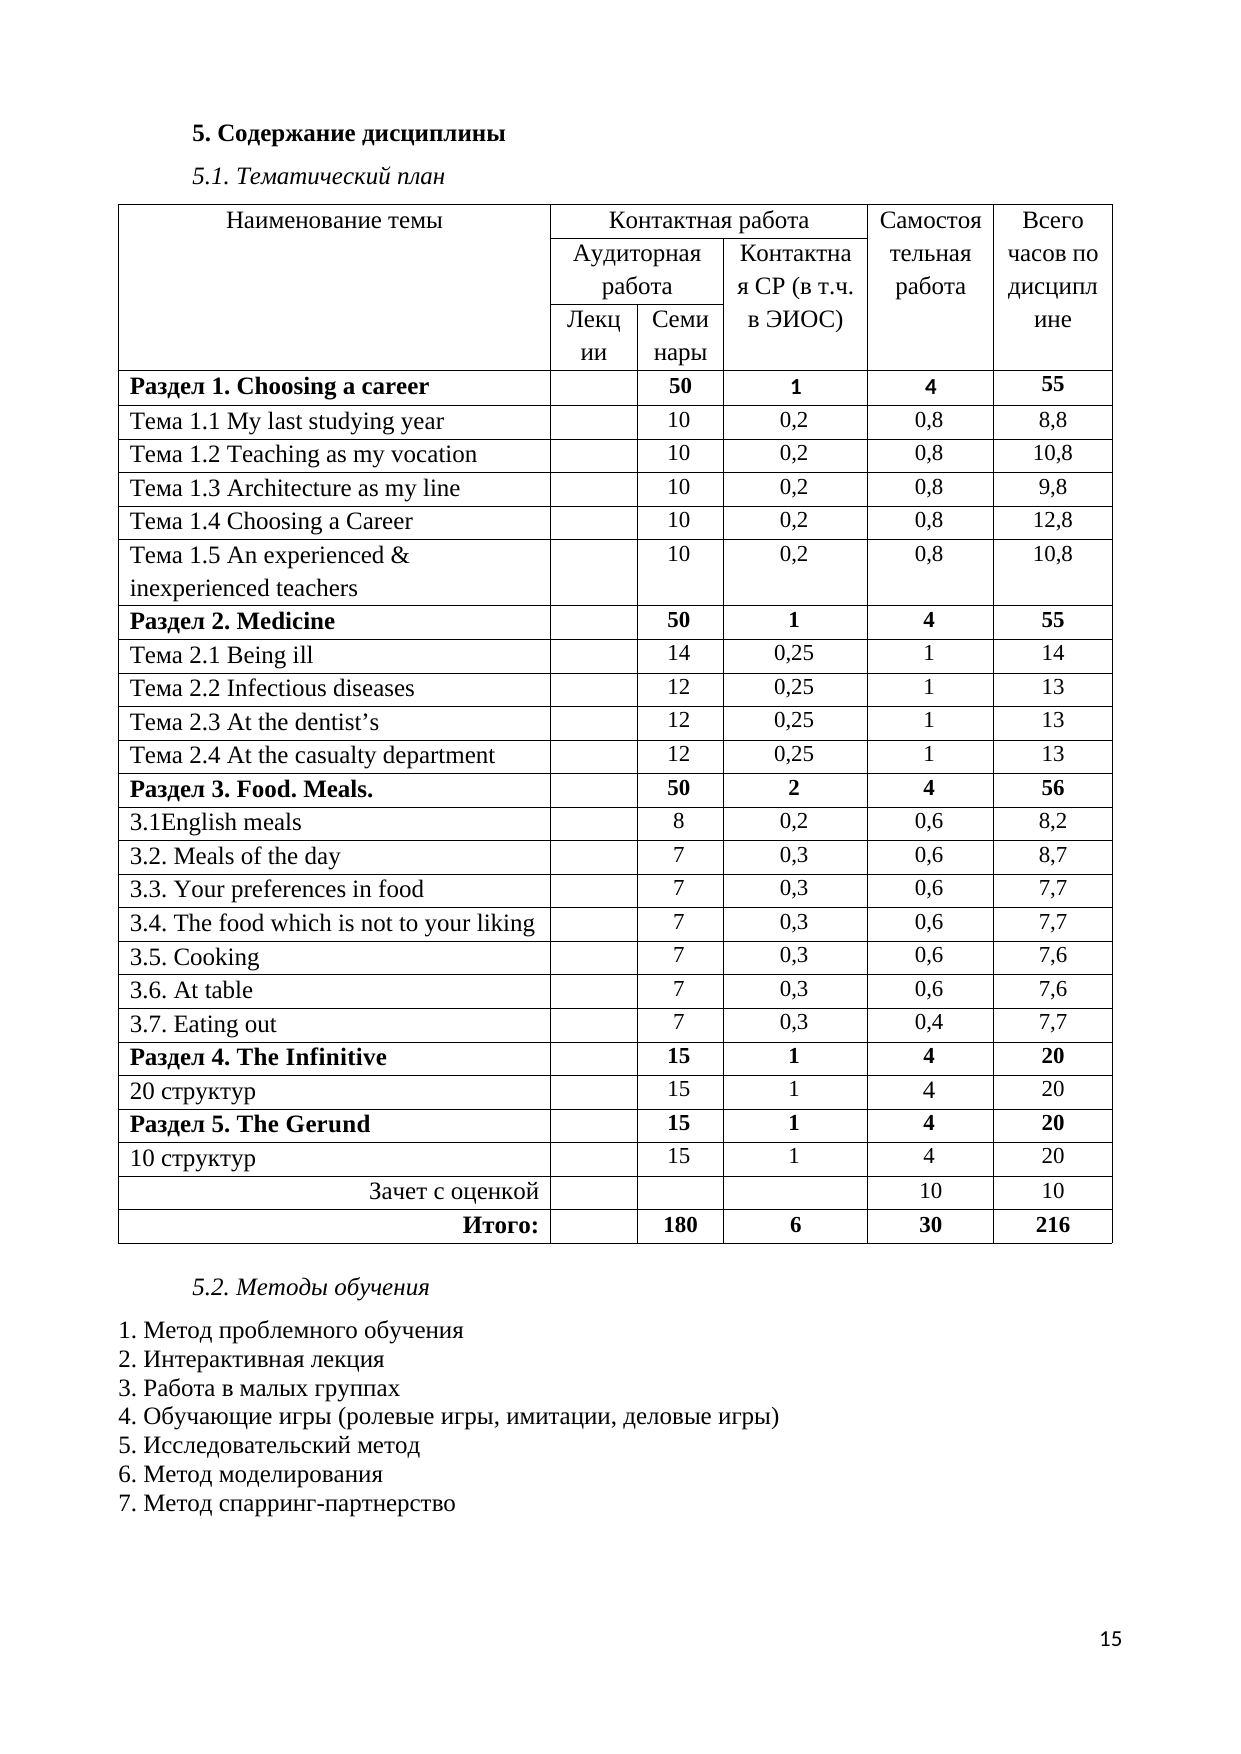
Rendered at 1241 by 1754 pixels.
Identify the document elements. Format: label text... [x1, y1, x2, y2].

table_cell 0,2 [724, 808, 867, 840]
table_cell 12 [638, 741, 723, 773]
table_cell 4 [868, 606, 993, 639]
table_cell Тема 1.4 Choosing a Career [119, 507, 550, 539]
table_cell [551, 1009, 637, 1041]
table_cell [724, 1177, 867, 1209]
table_cell 7 [638, 841, 723, 874]
table_cell Раздел 4. The Infinitive [119, 1043, 550, 1075]
table_cell Тема 2.3 At the dentist’s [119, 707, 550, 739]
table_cell 0,25 [724, 640, 867, 672]
table_cell 0,8 [868, 440, 993, 472]
table_cell 13 [994, 741, 1112, 773]
table_cell 56 [994, 774, 1112, 807]
table_cell 4 [868, 1076, 993, 1108]
table_cell Контактная СР (в т.ч. в ЭИОС) [724, 239, 867, 370]
table_cell 7,6 [994, 942, 1112, 974]
table_cell 0,4 [868, 1009, 993, 1041]
table_cell 3.1English meals [119, 808, 550, 840]
table_cell 15 [638, 1143, 723, 1176]
table_cell 0,2 [724, 406, 867, 439]
table_cell Семинары [638, 305, 723, 370]
table_cell 3.3. Your preferences in food [119, 875, 550, 907]
table_cell [551, 640, 637, 672]
table_cell 4 [868, 1110, 993, 1142]
text 4. Обучающие игры (ролевые игры, имитации, деловые игры) [118, 1401, 1122, 1430]
table_cell [551, 440, 637, 472]
table_cell [551, 942, 637, 974]
table_cell 8,2 [994, 808, 1112, 840]
table_cell 50 [638, 371, 723, 405]
table_header Наименование темы [119, 205, 550, 370]
table_cell 10 [638, 540, 723, 605]
table_cell 1 [868, 707, 993, 739]
table_cell 7,6 [994, 975, 1112, 1008]
table_header Контактная работа [551, 205, 867, 237]
text 6. Метод моделирования [118, 1459, 1122, 1488]
table_cell Итого: [119, 1210, 550, 1243]
table_cell 0,8 [868, 507, 993, 539]
table_cell 3.7. Eating out [119, 1009, 550, 1041]
table_cell 7 [638, 942, 723, 974]
table_cell 7 [638, 908, 723, 941]
table_cell 10,8 [994, 440, 1112, 472]
table_cell 0,25 [724, 674, 867, 706]
table_cell [551, 1143, 637, 1176]
table_cell 13 [994, 707, 1112, 739]
table_cell 0,3 [724, 841, 867, 874]
table_cell [551, 674, 637, 706]
table_cell 12,8 [994, 507, 1112, 539]
table_cell 1 [724, 1043, 867, 1075]
table_cell 20 [994, 1076, 1112, 1108]
table_cell 216 [994, 1210, 1112, 1243]
table_cell 0,2 [724, 473, 867, 506]
table_cell 7,7 [994, 908, 1112, 941]
table_cell 20 [994, 1143, 1112, 1176]
table_cell 3.6. At table [119, 975, 550, 1008]
table_cell [551, 473, 637, 506]
table_cell [551, 507, 637, 539]
table_cell 7 [638, 1009, 723, 1041]
table_cell 7 [638, 875, 723, 907]
text 5.1. Тематический план [118, 161, 1122, 190]
table_cell 0,6 [868, 808, 993, 840]
table_cell 1 [724, 1076, 867, 1108]
table_cell 0,8 [868, 540, 993, 605]
table_cell 7,7 [994, 1009, 1112, 1041]
table_cell Аудиторная работа [551, 239, 723, 304]
table_cell 50 [638, 606, 723, 639]
table_cell 12 [638, 674, 723, 706]
table_cell 50 [638, 774, 723, 807]
table_cell 10 структур [119, 1143, 550, 1176]
table_cell [551, 875, 637, 907]
table_cell 15 [638, 1110, 723, 1142]
table_cell [551, 808, 637, 840]
table_cell 0,3 [724, 908, 867, 941]
table_cell 0,3 [724, 975, 867, 1008]
table_cell 55 [994, 606, 1112, 639]
table_cell 4 [868, 774, 993, 807]
table_cell Тема 2.2 Infectious diseases [119, 674, 550, 706]
table_cell 4 [868, 1143, 993, 1176]
table_cell [638, 1177, 723, 1209]
table_cell 10,8 [994, 540, 1112, 605]
table_cell 14 [638, 640, 723, 672]
table_cell 3.5. Cooking [119, 942, 550, 974]
table_cell [551, 975, 637, 1008]
table_cell 0,6 [868, 942, 993, 974]
table_cell [551, 1076, 637, 1108]
table_cell 8 [638, 808, 723, 840]
table_cell 1 [868, 640, 993, 672]
table_cell [551, 1210, 637, 1243]
table_cell [551, 1043, 637, 1075]
table_cell Тема 1.3 Architecture as my line [119, 473, 550, 506]
table_cell 0,6 [868, 841, 993, 874]
table_cell 15 [638, 1043, 723, 1075]
text 3. Работа в малых группах [118, 1373, 1122, 1401]
table_cell Тема 1.1 My last studying year [119, 406, 550, 439]
table_cell 0,8 [868, 406, 993, 439]
table_cell 3.2. Meals of the day [119, 841, 550, 874]
table_cell Тема 2.1 Being ill [119, 640, 550, 672]
table_cell 13 [994, 674, 1112, 706]
table_cell 0,25 [724, 741, 867, 773]
table_cell 10 [994, 1177, 1112, 1209]
table_cell 4 [868, 1043, 993, 1075]
table_cell 4 [868, 371, 993, 405]
table_cell 8,8 [994, 406, 1112, 439]
table_cell [551, 371, 637, 405]
table_cell 7 [638, 975, 723, 1008]
table_cell 0,2 [724, 440, 867, 472]
text 2. Интерактивная лекция [118, 1344, 1122, 1373]
table_cell 14 [994, 640, 1112, 672]
table_cell 1 [868, 674, 993, 706]
table_cell 6 [724, 1210, 867, 1243]
text 7. Метод спарринг-партнерство [118, 1488, 1122, 1516]
table_cell 12 [638, 707, 723, 739]
table_cell [551, 741, 637, 773]
table_header Всего часов по дисциплине [994, 205, 1112, 370]
table_cell 10 [638, 473, 723, 506]
table_cell [551, 1110, 637, 1142]
table_cell 20 [994, 1110, 1112, 1142]
table_cell 30 [868, 1210, 993, 1243]
table_cell 0,8 [868, 473, 993, 506]
table_cell 10 [868, 1177, 993, 1209]
table_cell 55 [994, 371, 1112, 405]
table_cell 0,3 [724, 942, 867, 974]
table_cell [551, 540, 637, 605]
table_cell [551, 1177, 637, 1209]
text 1. Метод проблемного обучения [118, 1315, 1122, 1344]
table_cell 7,7 [994, 875, 1112, 907]
table_cell Тема 2.4 At the casualty department [119, 741, 550, 773]
table_cell 3.4. The food which is not to your liking [119, 908, 550, 941]
table_cell 0,25 [724, 707, 867, 739]
table_cell 1 [724, 371, 867, 405]
table_cell [551, 406, 637, 439]
table_cell 0,3 [724, 875, 867, 907]
table_cell [551, 707, 637, 739]
table_cell Раздел 3. Food. Meals. [119, 774, 550, 807]
table_cell 20 [994, 1043, 1112, 1075]
table_cell [551, 841, 637, 874]
table_cell 20 структур [119, 1076, 550, 1108]
table_cell 180 [638, 1210, 723, 1243]
table_cell 10 [638, 440, 723, 472]
table_header Самостоятельная работа [868, 205, 993, 370]
table_cell 8,7 [994, 841, 1112, 874]
table_cell 10 [638, 507, 723, 539]
table_cell [551, 606, 637, 639]
text 5. Содержание дисциплины [118, 118, 1122, 147]
text 5. Исследовательский метод [118, 1430, 1122, 1459]
table_cell 2 [724, 774, 867, 807]
table_cell Раздел 2. Medicine [119, 606, 550, 639]
table_cell Раздел 5. The Gerund [119, 1110, 550, 1142]
table_cell [551, 908, 637, 941]
table_cell Тема 1.2 Teaching as my vocation [119, 440, 550, 472]
table_cell 15 [638, 1076, 723, 1108]
table_cell 1 [868, 741, 993, 773]
table_cell 1 [724, 1143, 867, 1176]
text 5.2. Методы обучения [118, 1272, 1122, 1301]
table_cell 1 [724, 1110, 867, 1142]
table_cell Лекции [551, 305, 637, 370]
table_cell 1 [724, 606, 867, 639]
table_cell Тема 1.5 An experienced & inexperienced teachers [119, 540, 550, 605]
table_cell 9,8 [994, 473, 1112, 506]
table_cell 0,6 [868, 975, 993, 1008]
table_cell Раздел 1. Choosing a career [119, 371, 550, 405]
table_cell Зачет с оценкой [119, 1177, 550, 1209]
table_cell 0,2 [724, 540, 867, 605]
table_cell 10 [638, 406, 723, 439]
table_cell 0,3 [724, 1009, 867, 1041]
table_cell 0,6 [868, 875, 993, 907]
table_cell 0,2 [724, 507, 867, 539]
table_cell [551, 774, 637, 807]
table_cell 0,6 [868, 908, 993, 941]
